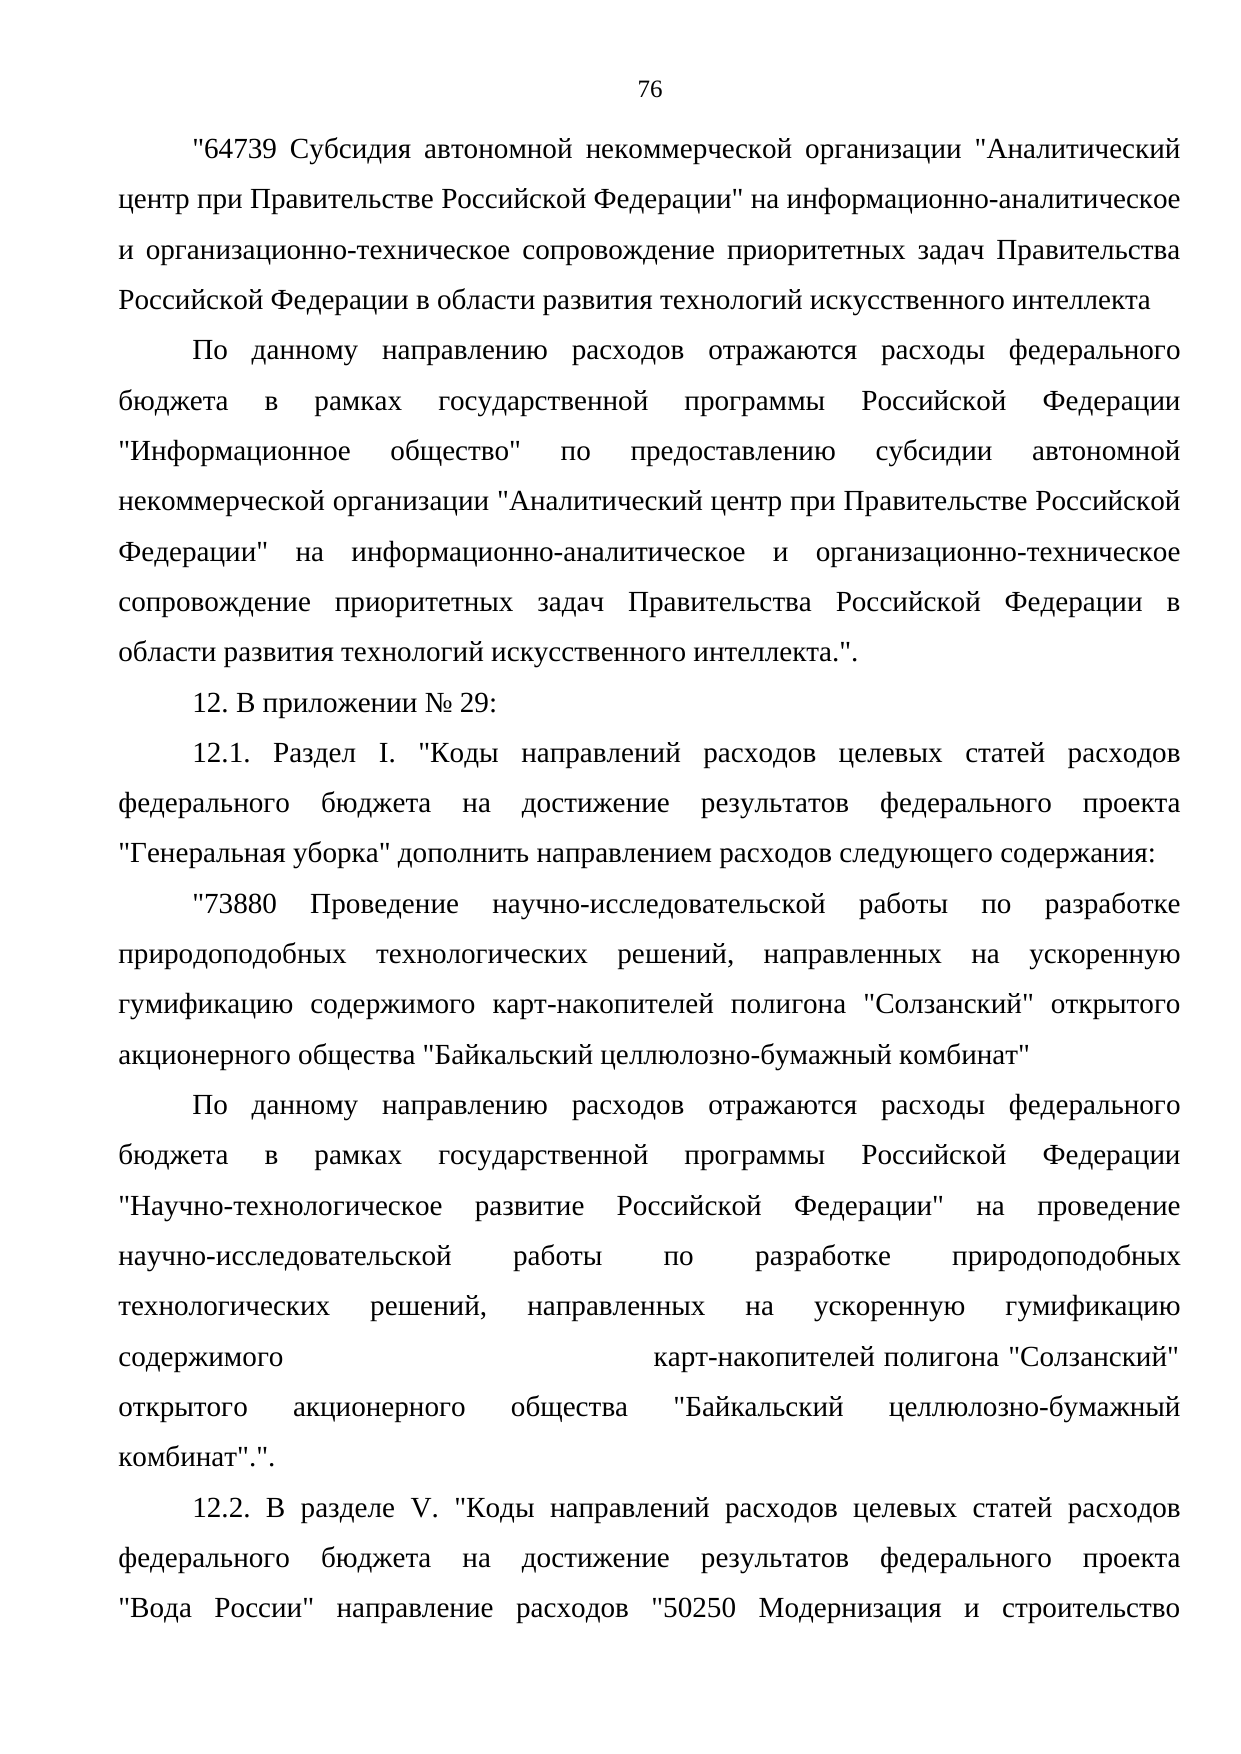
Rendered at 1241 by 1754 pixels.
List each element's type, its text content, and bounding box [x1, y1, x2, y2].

text "64739 Субсидия автономной некоммерческой организации "Аналитический центр при Правительстве Российской Федерации" на информационно-аналитическое и организационно-техническое сопровождение приоритетных задач Правительства Российской Федерации в области развития технологий искусственного интеллекта [118, 131, 1181, 316]
text По данному направлению расходов отражаются расходы федерального бюджета в рамках государственной программы Российской Федерации "Научно-технологическое развитие Российской Федерации" на проведение научно-исследовательской работы по разработке природоподобных технологических решений, направленных на ускоренную гумификацию содержимого карт-накопителей полигона "Солзанский" открытого акционерного общества "Байкальский целлюлозно-бумажный комбинат".". [118, 1087, 1181, 1473]
text 12. В приложении № 29: [118, 685, 1181, 718]
text "73880 Проведение научно-исследовательской работы по разработке природоподобных технологических решений, направленных на ускоренную гумификацию содержимого карт-накопителей полигона "Солзанский" открытого акционерного общества "Байкальский целлюлозно-бумажный комбинат" [118, 886, 1181, 1070]
text По данному направлению расходов отражаются расходы федерального бюджета в рамках государственной программы Российской Федерации "Информационное общество" по предоставлению субсидии автономной некоммерческой организации "Аналитический центр при Правительстве Российской Федерации" на информационно-аналитическое и организационно-техническое сопровождение приоритетных задач Правительства Российской Федерации в области развития технологий искусственного интеллекта.". [118, 332, 1181, 668]
text 12.1. Раздел I. "Коды направлений расходов целевых статей расходов федерального бюджета на достижение результатов федерального проекта "Генеральная уборка" дополнить направлением расходов следующего содержания: [118, 735, 1181, 869]
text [118, 1490, 1181, 1624]
